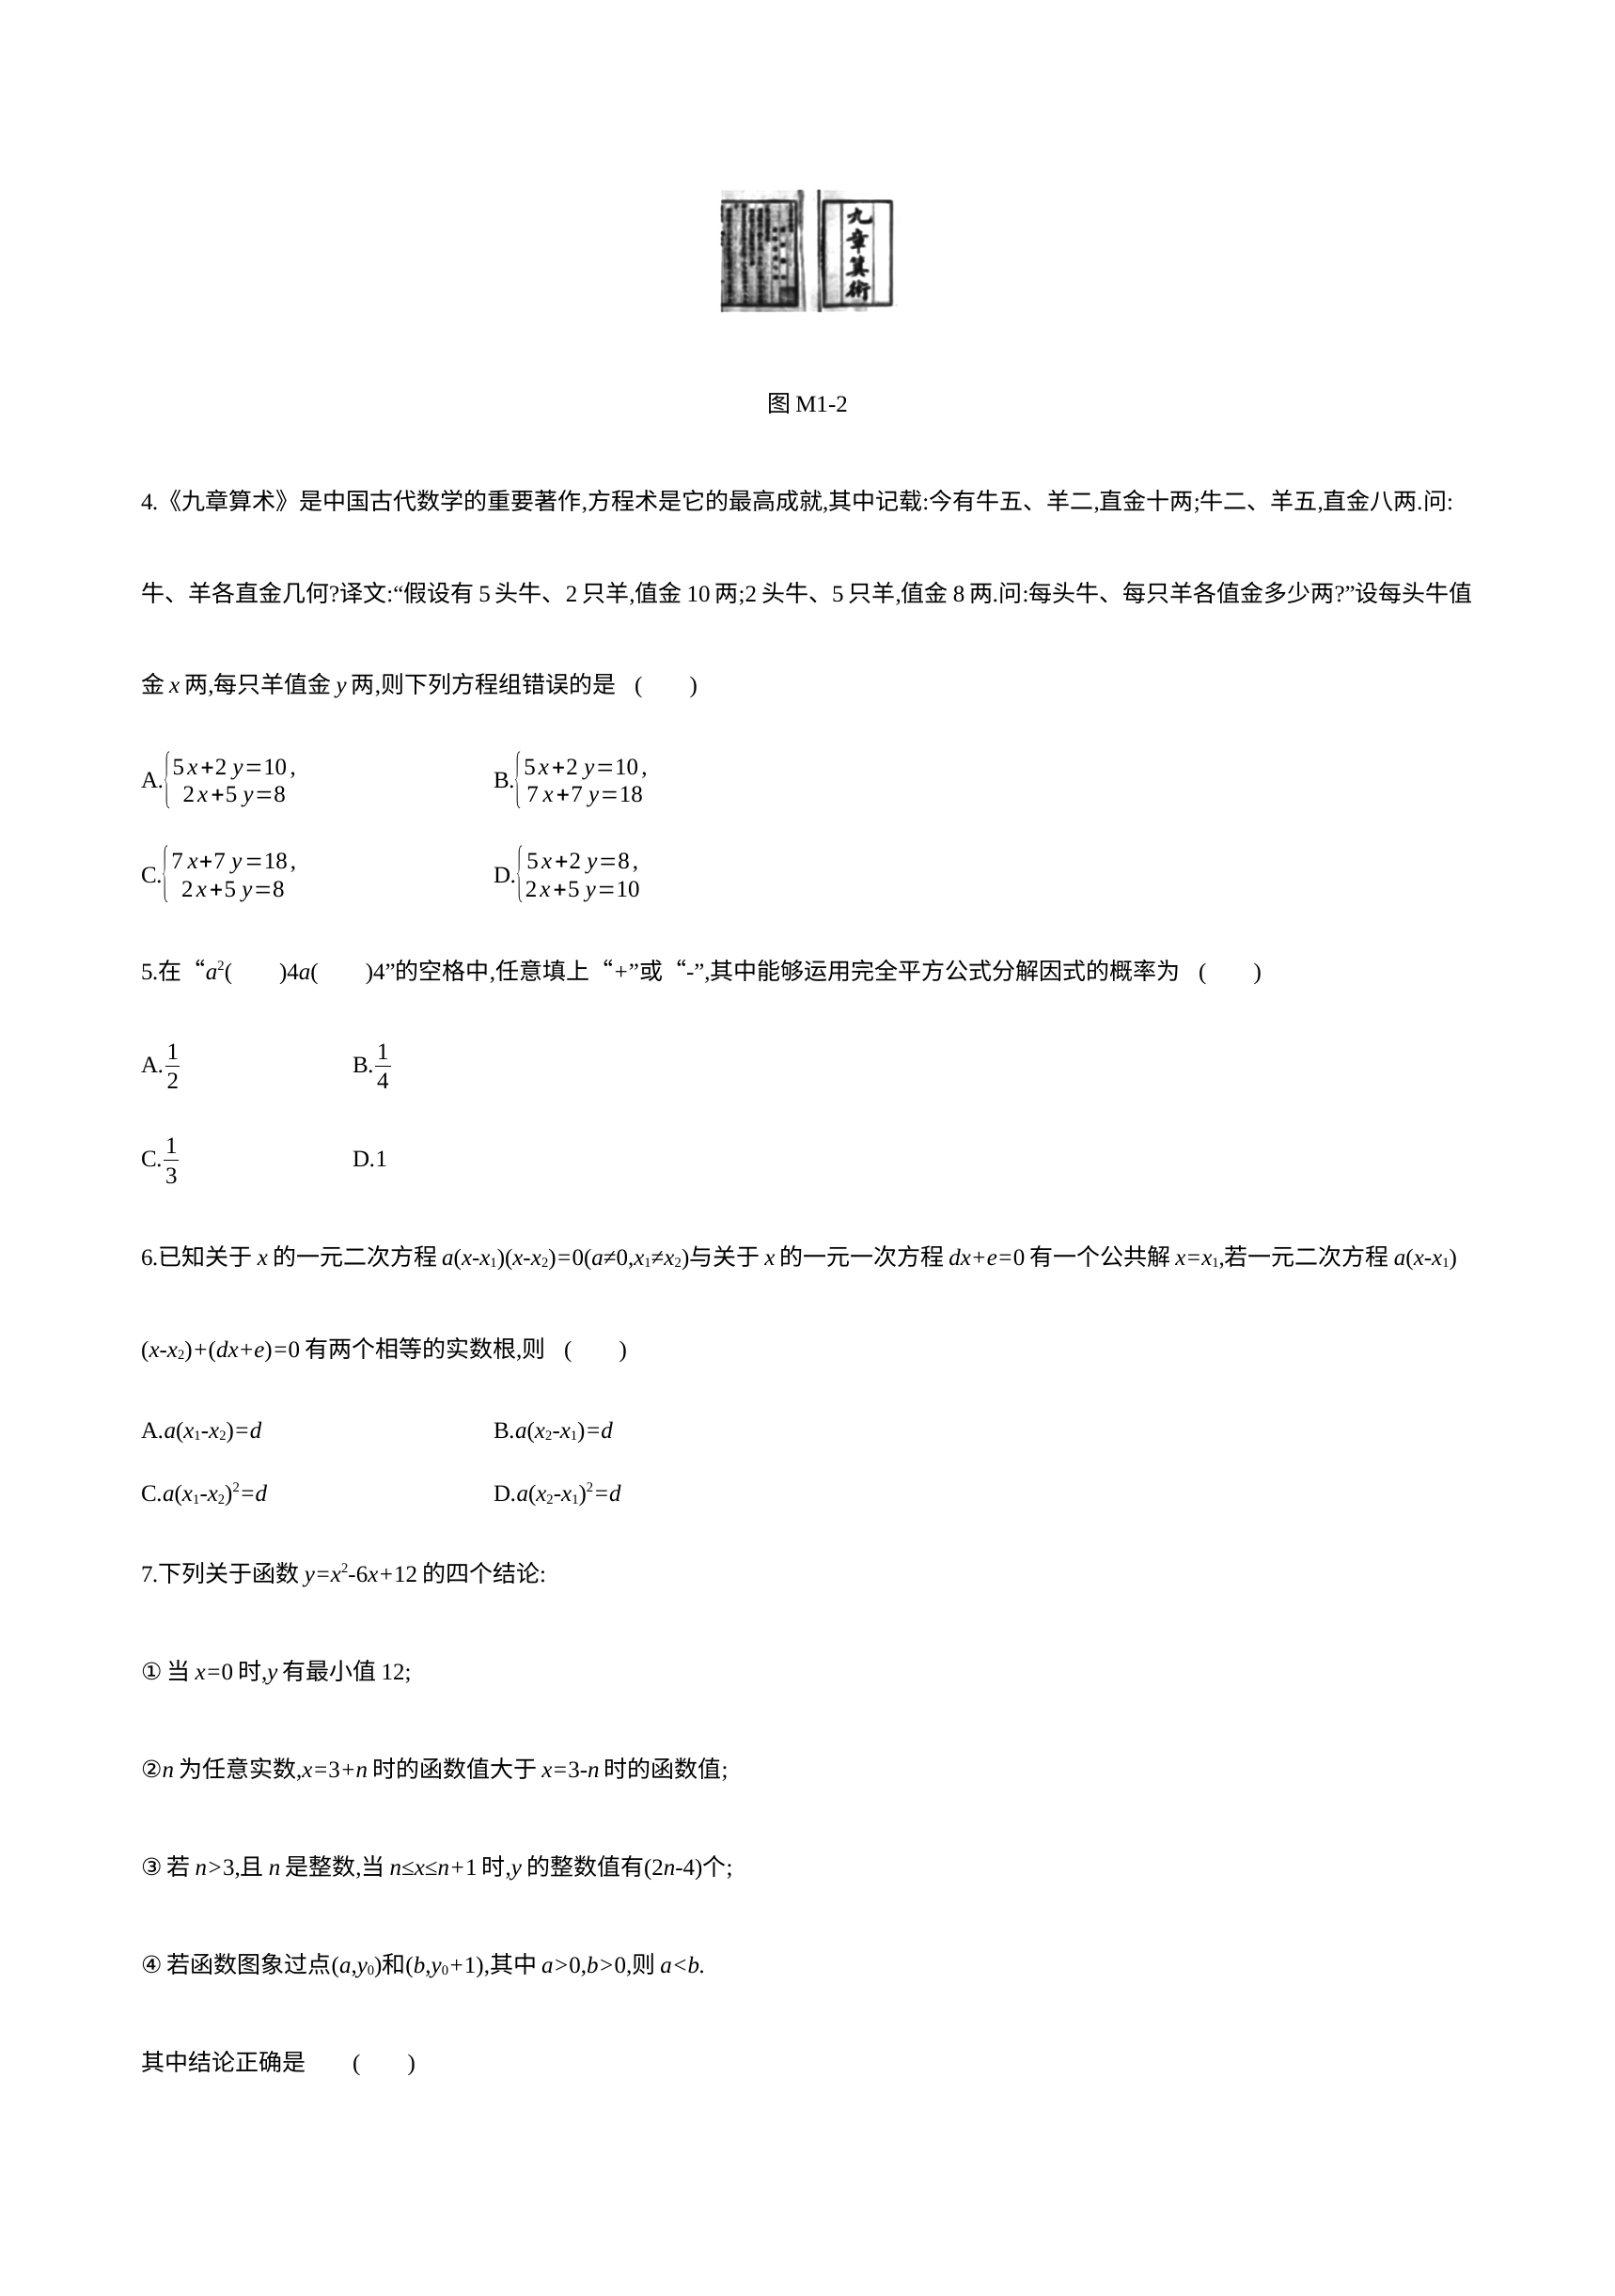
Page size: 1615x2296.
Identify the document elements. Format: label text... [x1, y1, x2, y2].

text 4.《九章算术》是中国古代数学的重要著作,方程术是它的最高成就,其中记载:今有牛五、羊二,直金十两;牛二、羊五,直金八两.问:牛、羊各直金几何?译文:“假设有5头牛、2只羊,值金10两;2头牛、5只羊,值金8两.问:每头牛、每只羊各值金多少两?”设每头牛值金x两,每只羊值金y两,则下列方程组错误的是 ( ) [141, 469, 1474, 713]
text ①当x=0时,y有最小值12; [141, 1639, 1474, 1700]
text A.a(x1-x2)=d B.a(x2-x1)=d [141, 1414, 1474, 1445]
text ②n为任意实数,x=3+n时的函数值大于x=3-n时的函数值; [141, 1737, 1474, 1798]
text ④若函数图象过点(a,y0)和(b,y0+1),其中a>0,b>0,则a<b. [141, 1932, 1474, 1993]
text 图M1-2 [141, 372, 1474, 433]
text 7.下列关于函数y=x2-6x+12的四个结论: [141, 1541, 1474, 1602]
text C. D.1 [141, 1131, 1474, 1192]
text 6.已知关于x的一元二次方程a(x-x1)(x-x2)=0(a≠0,x1≠x2)与关于x的一元一次方程dx+e=0有一个公共解x=x1,若一元二次方程a(x-x1)(x-x2)+(dx+e)=0有两个相等的实数根,则 ( ) [141, 1225, 1474, 1378]
text ③若n>3,且n是整数,当n≤x≤n+1时,y的整数值有(2n-4)个; [141, 1835, 1474, 1896]
text C.a(x1-x2)2=d D.a(x2-x1)2=d [141, 1477, 1474, 1508]
text 5.在“a2( )4a( )4”的空格中,任意填上“+”或“-”,其中能够运用完全平方公式分解因式的概率为 ( ) [141, 939, 1474, 1000]
text A. B. [141, 750, 1474, 811]
picture [715, 185, 900, 313]
text A. B. [141, 1037, 1474, 1098]
text C. D. [141, 845, 1474, 906]
text 其中结论正确是 ( ) [141, 2030, 1474, 2091]
